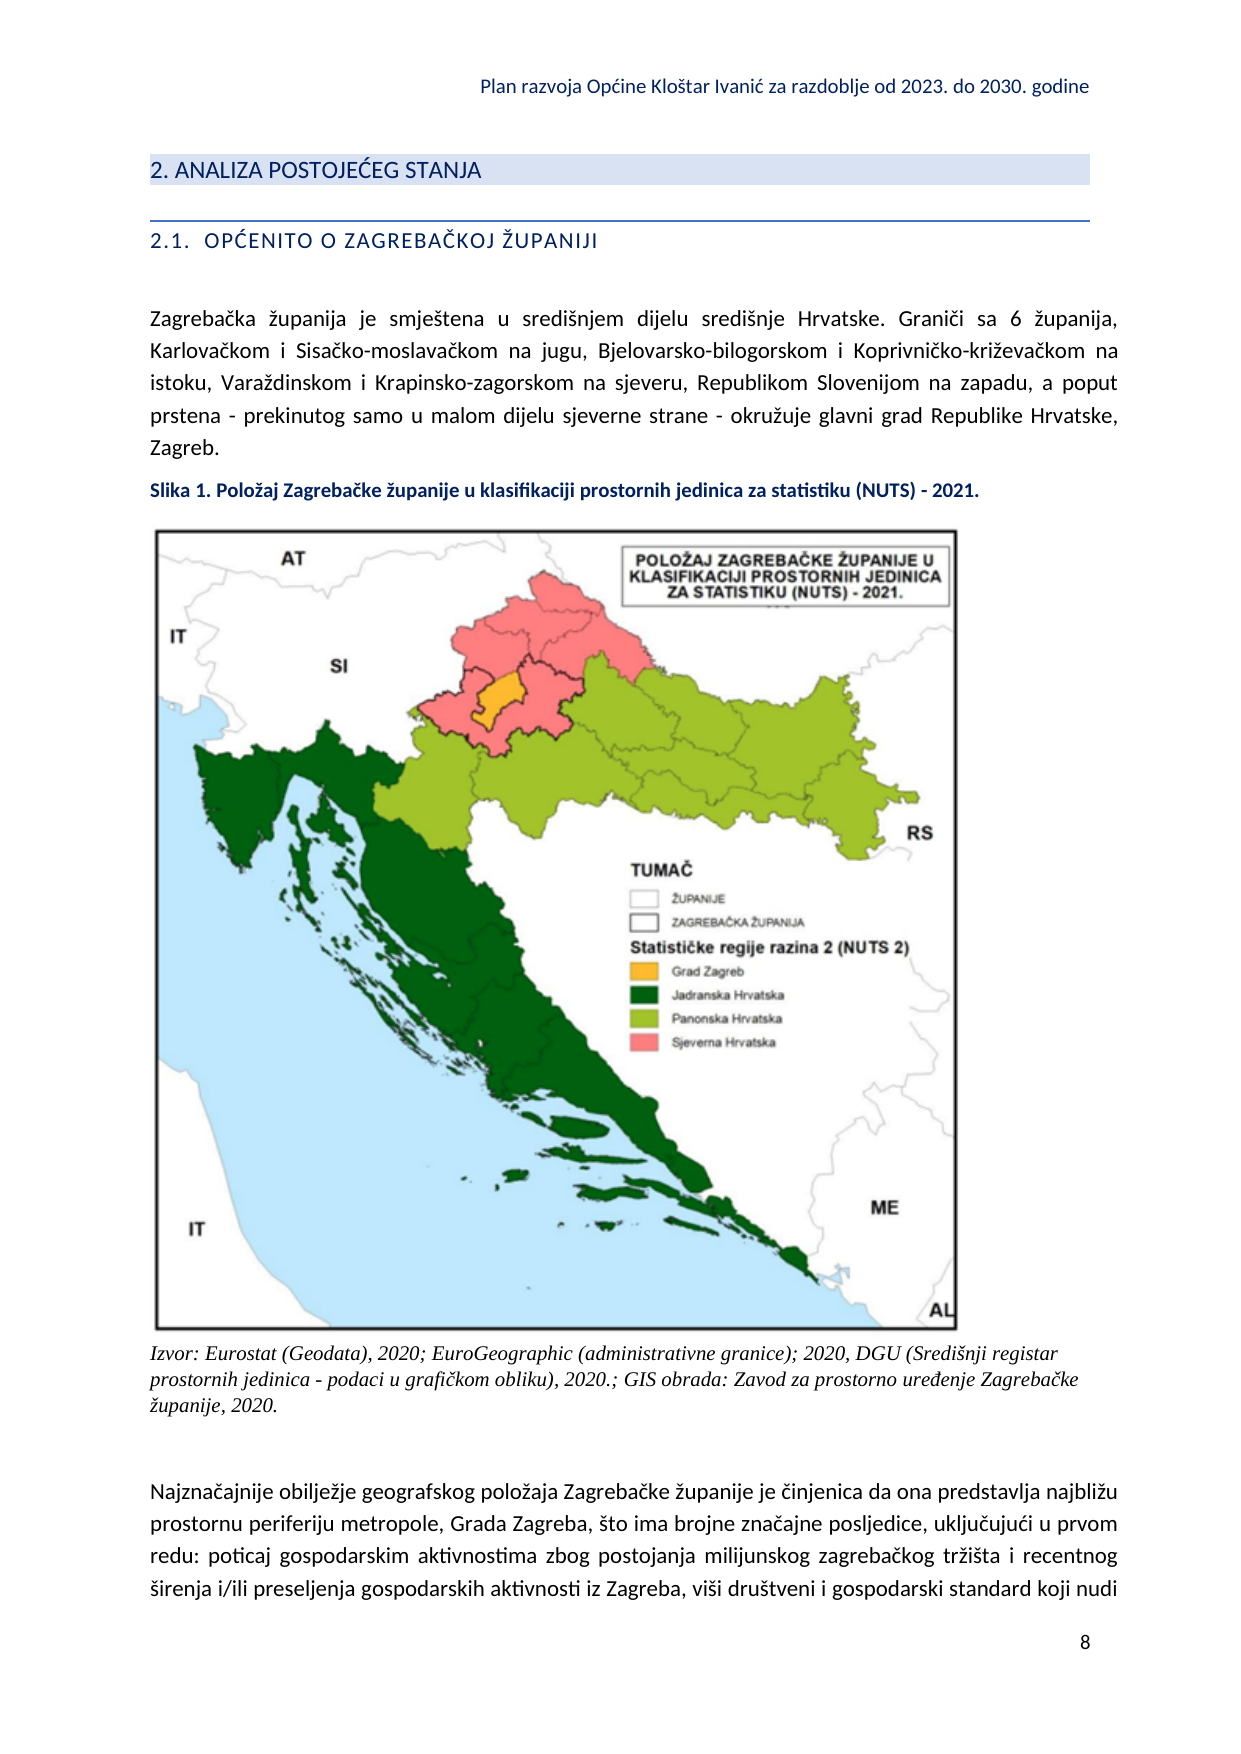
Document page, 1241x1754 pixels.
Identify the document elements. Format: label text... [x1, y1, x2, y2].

subtitle 2.1. Općenito o Zagrebačkoj županiji [150, 222, 1090, 254]
text Slika 1. Položaj Zagrebačke županije u klasifikaciji prostornih jedinica za statistiku (NUTS) - 2021. [150, 478, 1090, 503]
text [150, 1477, 1120, 1602]
subtitle 2. ANALIZA POSTOJEĆEG STANJA [150, 154, 1090, 185]
text Zagrebačka županija je smještena u središnjem dijelu središnje Hrvatske. Graniči sa 6 županija, Karlovačkom i Sisačko-moslavačkom na jugu, Bjelovarsko-bilogorskom i Koprivničko-križevačkom na istoku, Varaždinskom i Krapinsko-zagorskom na sjeveru, Republikom Slovenijom na zapadu, a poput prstena - prekinutog samo u malom dijelu sjeverne strane - okružuje glavni grad Republike Hrvatske, Zagreb. [150, 304, 1120, 461]
picture [150, 523, 969, 1340]
